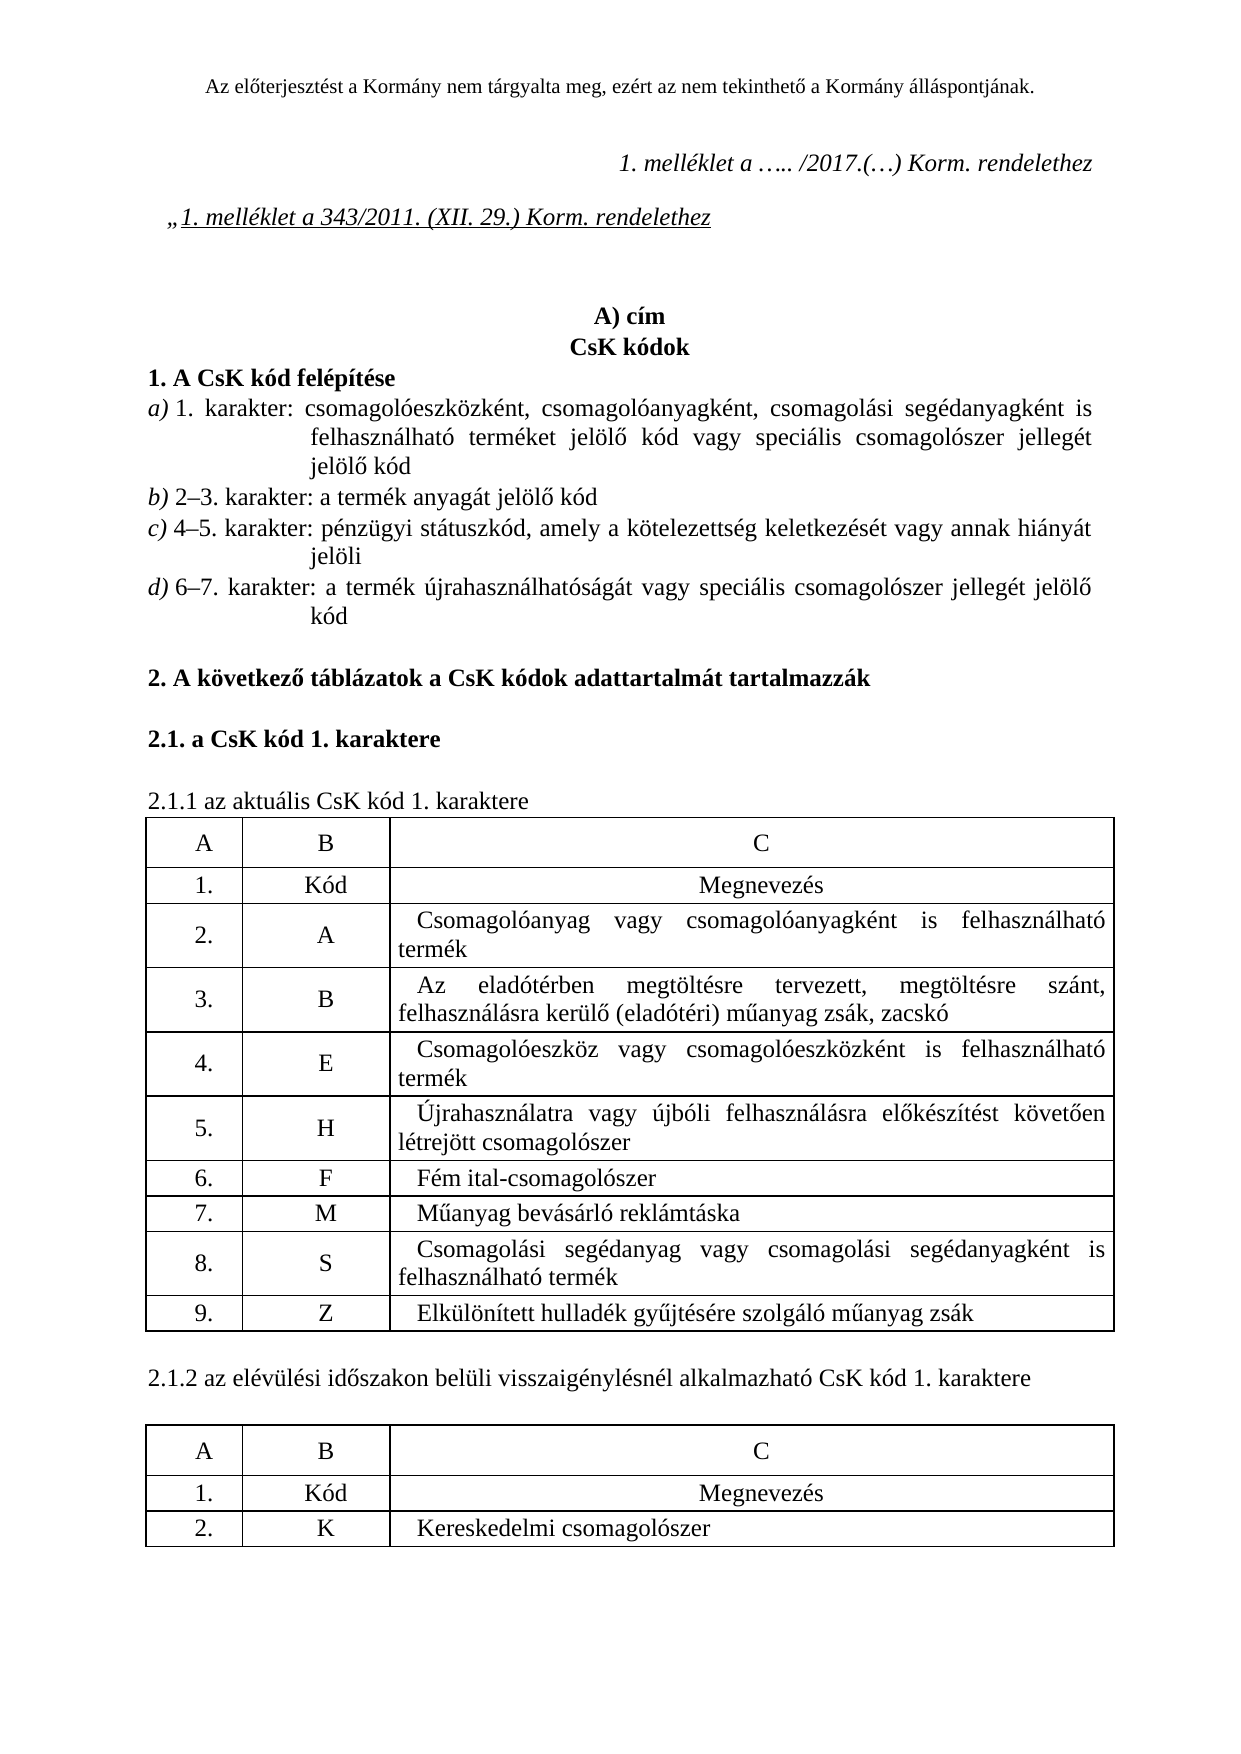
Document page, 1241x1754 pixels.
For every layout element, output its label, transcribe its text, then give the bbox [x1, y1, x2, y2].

table_cell Elkülönített hulladék gyűjtésére szolgáló műanyag zsák [391, 1296, 1113, 1330]
table_cell 2. [147, 1512, 242, 1546]
table_cell 9. [147, 1296, 242, 1330]
table_cell Csomagolási segédanyag vagy csomagolási segédanyagként is felhasználható termék [391, 1232, 1113, 1295]
table_cell Kód [243, 1476, 389, 1510]
table_header C [391, 818, 1113, 867]
text „1. melléklet a 343/2011. (XII. 29.) Korm. rendelethez [148, 202, 1093, 230]
text A) cím [148, 301, 1093, 330]
table_cell 2. [147, 904, 242, 967]
table_cell 1. [147, 868, 242, 902]
table_cell 7. [147, 1197, 242, 1231]
text 2.1.2 az elévülési időszakon belüli visszaigénylésnél alkalmazható CsK kód 1. karaktere [148, 1363, 1093, 1391]
table_header C [391, 1426, 1113, 1474]
text 2.1. a CsK kód 1. karaktere [148, 724, 1093, 753]
table_cell Fém ital-csomagolószer [391, 1161, 1113, 1195]
table_header A [147, 1426, 242, 1474]
table_cell 6. [147, 1161, 242, 1195]
table_cell 5. [147, 1097, 242, 1159]
table_cell F [243, 1161, 389, 1195]
text b) 2–3. karakter: a termék anyagát jelölő kód [148, 482, 1093, 511]
table_cell 1. [147, 1476, 242, 1510]
table_header A [147, 818, 242, 867]
text 2. A következő táblázatok a CsK kódok adattartalmát tartalmazzák [148, 663, 1093, 691]
text 2.1.1 az aktuális CsK kód 1. karaktere [148, 786, 1093, 815]
table_cell 3. [147, 968, 242, 1031]
table_cell B [243, 968, 389, 1031]
table_cell Újrahasználatra vagy újbóli felhasználásra előkészítést követően létrejött csomagolószer [391, 1097, 1113, 1159]
table_cell M [243, 1197, 389, 1231]
table_cell 4. [147, 1033, 242, 1095]
table_cell Csomagolóeszköz vagy csomagolóeszközként is felhasználható termék [391, 1033, 1113, 1095]
table_cell A [243, 904, 389, 967]
table_cell Megnevezés [391, 1476, 1113, 1510]
table_cell S [243, 1232, 389, 1295]
text d) 6–7. karakter: a termék újrahasználhatóságát vagy speciális csomagolószer jellegét jelölő kód [148, 572, 1093, 630]
table_cell 8. [147, 1232, 242, 1295]
text 1. melléklet a ….. /2017.(…) Korm. rendelethez [148, 148, 1093, 177]
table_cell K [243, 1512, 389, 1546]
table_cell E [243, 1033, 389, 1095]
text CsK kódok [148, 332, 1093, 361]
table_cell Az eladótérben megtöltésre tervezett, megtöltésre szánt, felhasználásra kerülő (eladótéri) műanyag zsák, zacskó [391, 968, 1113, 1031]
table_cell Kód [243, 868, 389, 902]
table_cell Kereskedelmi csomagolószer [391, 1512, 1113, 1546]
text 1. A CsK kód felépítése [148, 363, 1093, 391]
table_cell H [243, 1097, 389, 1159]
text c) 4–5. karakter: pénzügyi státuszkód, amely a kötelezettség keletkezését vagy annak hiányát jelöli [148, 513, 1093, 570]
table_cell Műanyag bevásárló reklámtáska [391, 1197, 1113, 1231]
table_header B [243, 818, 389, 867]
table_header B [243, 1426, 389, 1474]
table_cell Z [243, 1296, 389, 1330]
table_cell Megnevezés [391, 868, 1113, 902]
text a) 1. karakter: csomagolóeszközként, csomagolóanyagként, csomagolási segédanyagként is felhasználható terméket jelölő kód vagy speciális csomagolószer jellegét jelölő kód [148, 393, 1093, 480]
table_cell Csomagolóanyag vagy csomagolóanyagként is felhasználható termék [391, 904, 1113, 967]
